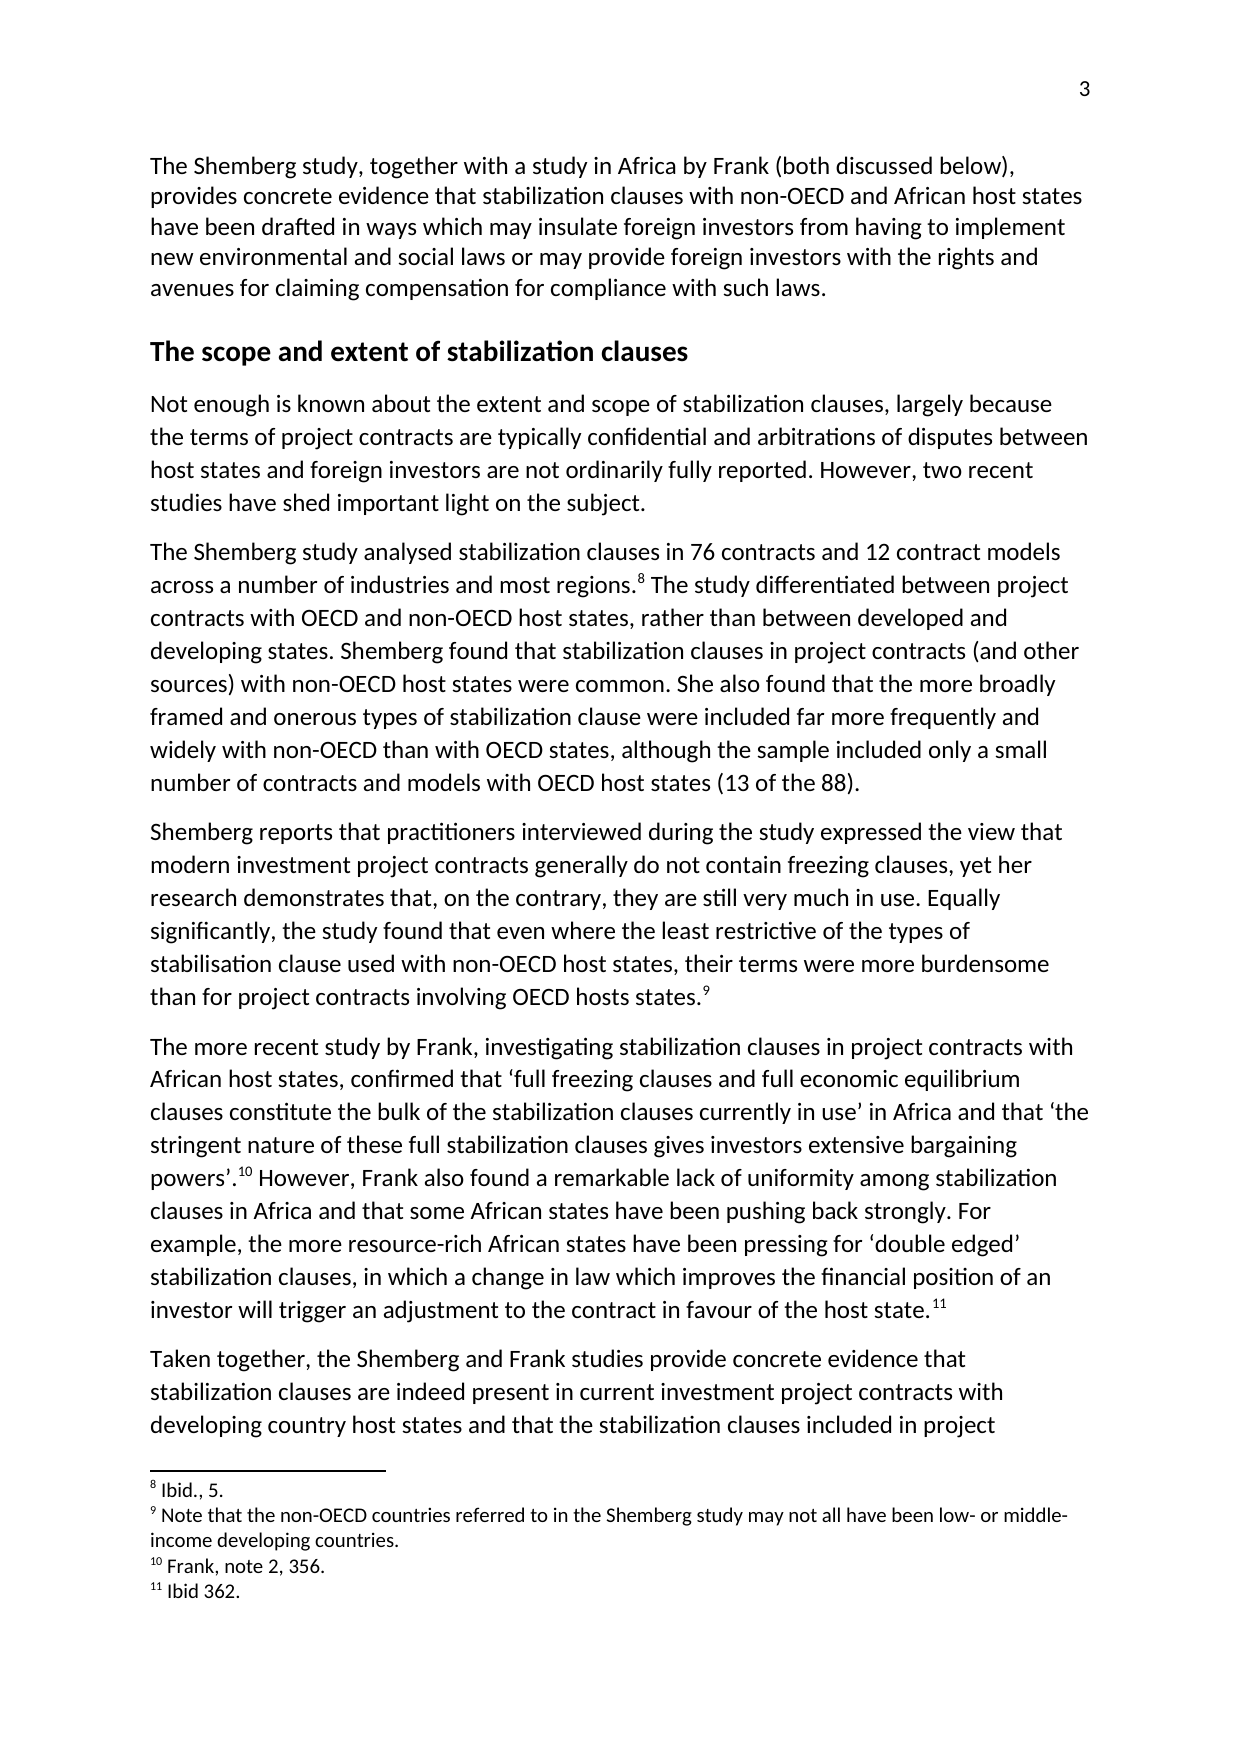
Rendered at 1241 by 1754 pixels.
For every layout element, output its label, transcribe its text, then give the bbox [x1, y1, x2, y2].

text Shemberg reports that practitioners interviewed during the study expressed the view that modern investment project contracts generally do not contain freezing clauses, yet her research demonstrates that, on the contrary, they are still very much in use. Equally significantly, the study found that even where the least restrictive of the types of stabilisation clause used with non-OECD host states, their terms were more burdensome than for project contracts involving OECD hosts states. [150, 817, 1090, 1012]
text The scope and extent of stabilization clauses [150, 333, 1090, 369]
text The Shemberg study, together with a study in Africa by Frank (both discussed below), provides concrete evidence that stabilization clauses with non-OECD and African host states have been drafted in ways which may insulate foreign investors from having to implement new environmental and social laws or may provide foreign investors with the rights and avenues for claiming compensation for compliance with such laws. [150, 150, 1090, 303]
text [150, 1344, 1090, 1440]
text The more recent study by Frank, investigating stabilization clauses in project contracts with African host states, confirmed that ‘full freezing clauses and full economic equilibrium clauses constitute the bulk of the stabilization clauses currently in use’ in Africa and that ‘the stringent nature of these full stabilization clauses gives investors extensive bargaining powers’. However, Frank also found a remarkable lack of uniformity among stabilization clauses in Africa and that some African states have been pushing back strongly. For example, the more resource-rich African states have been pressing for ‘double edged’ stabilization clauses, in which a change in law which improves the financial position of an investor will trigger an adjustment to the contract in favour of the host state. [150, 1031, 1090, 1324]
text Not enough is known about the extent and scope of stabilization clauses, largely because the terms of project contracts are typically confidential and arbitrations of disputes between host states and foreign investors are not ordinarily fully reported. However, two recent studies have shed important light on the subject. [150, 388, 1090, 517]
text The Shemberg study analysed stabilization clauses in 76 contracts and 12 contract models across a number of industries and most regions. The study differentiated between project contracts with OECD and non-OECD host states, rather than between developed and developing states. Shemberg found that stabilization clauses in project contracts (and other sources) with non-OECD host states were common. She also found that the more broadly framed and onerous types of stabilization clause were included far more frequently and widely with non-OECD than with OECD states, although the sample included only a small number of contracts and models with OECD host states (13 of the 88). [150, 537, 1090, 797]
